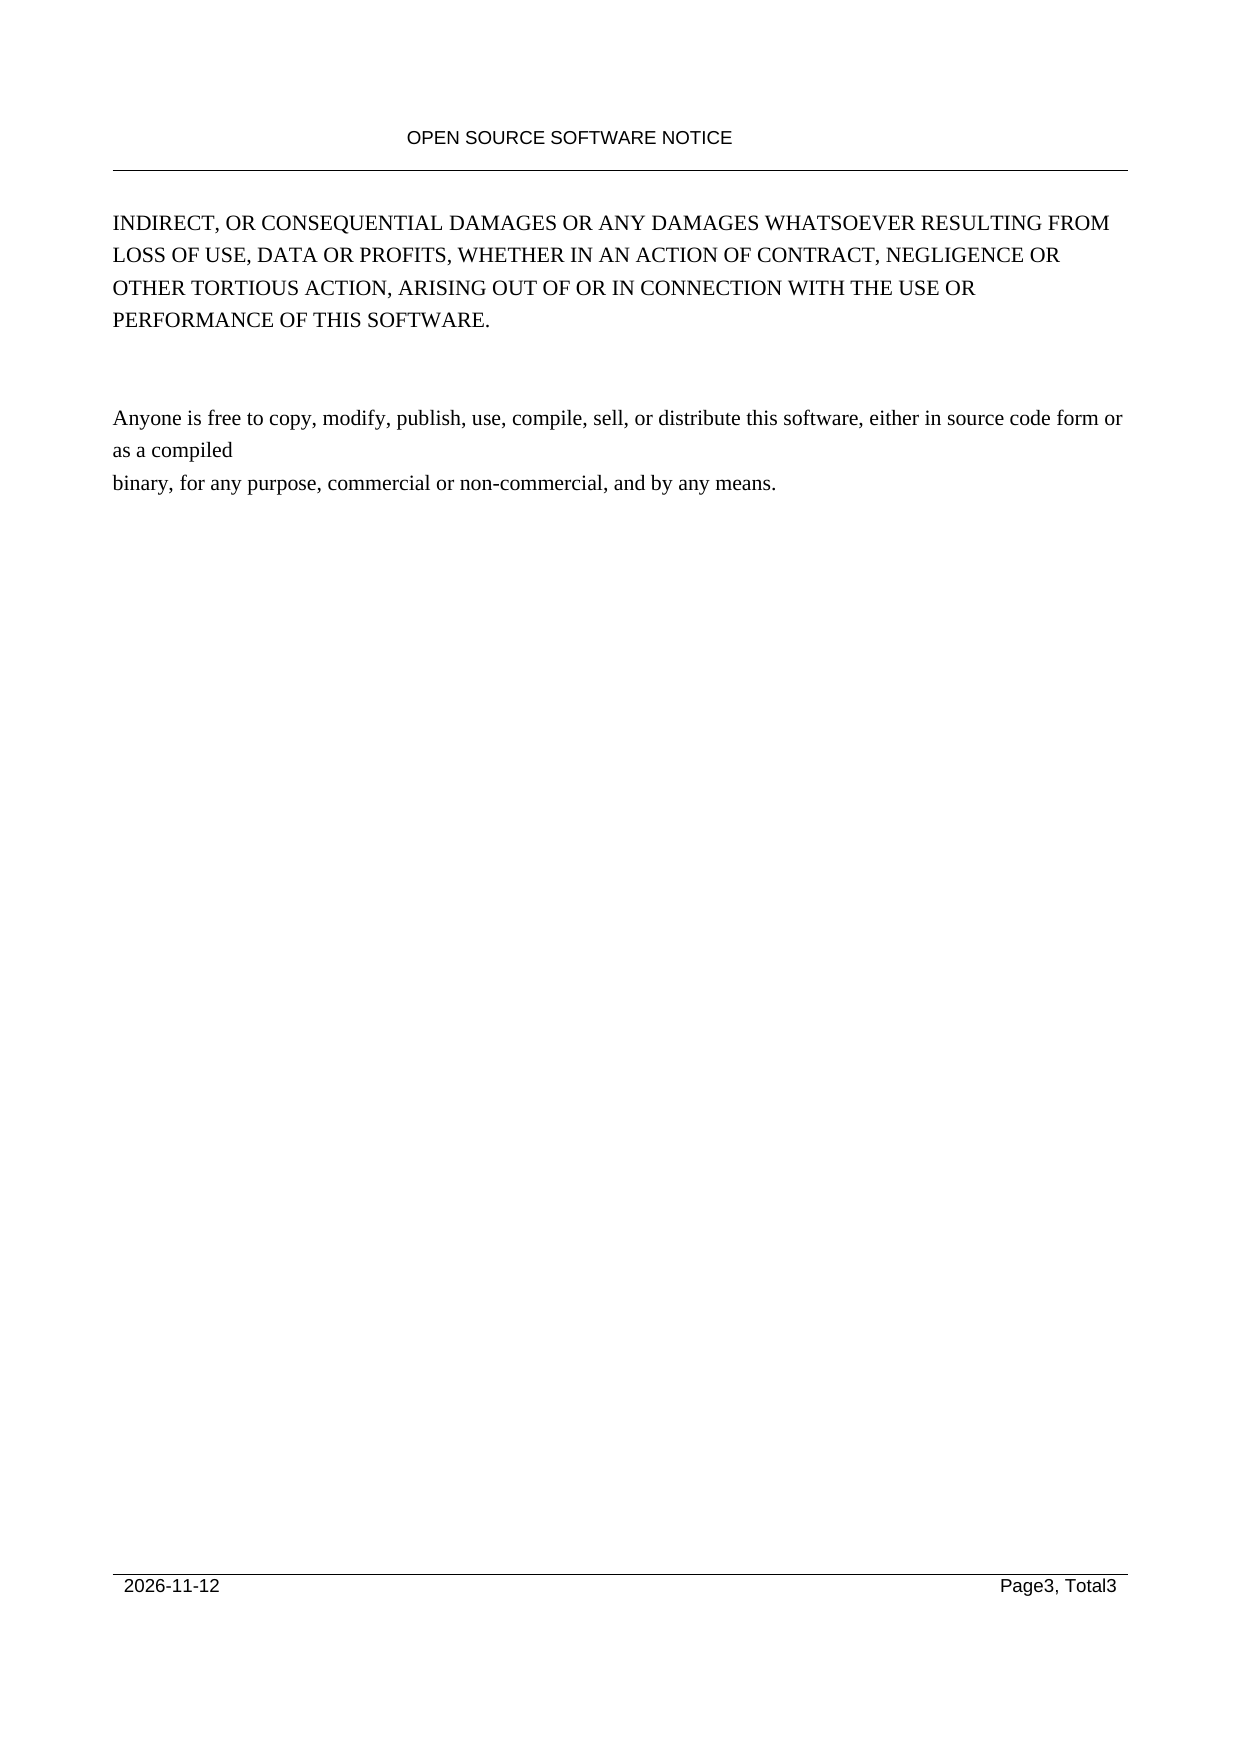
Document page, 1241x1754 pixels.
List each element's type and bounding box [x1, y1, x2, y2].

text [112, 206, 1128, 499]
